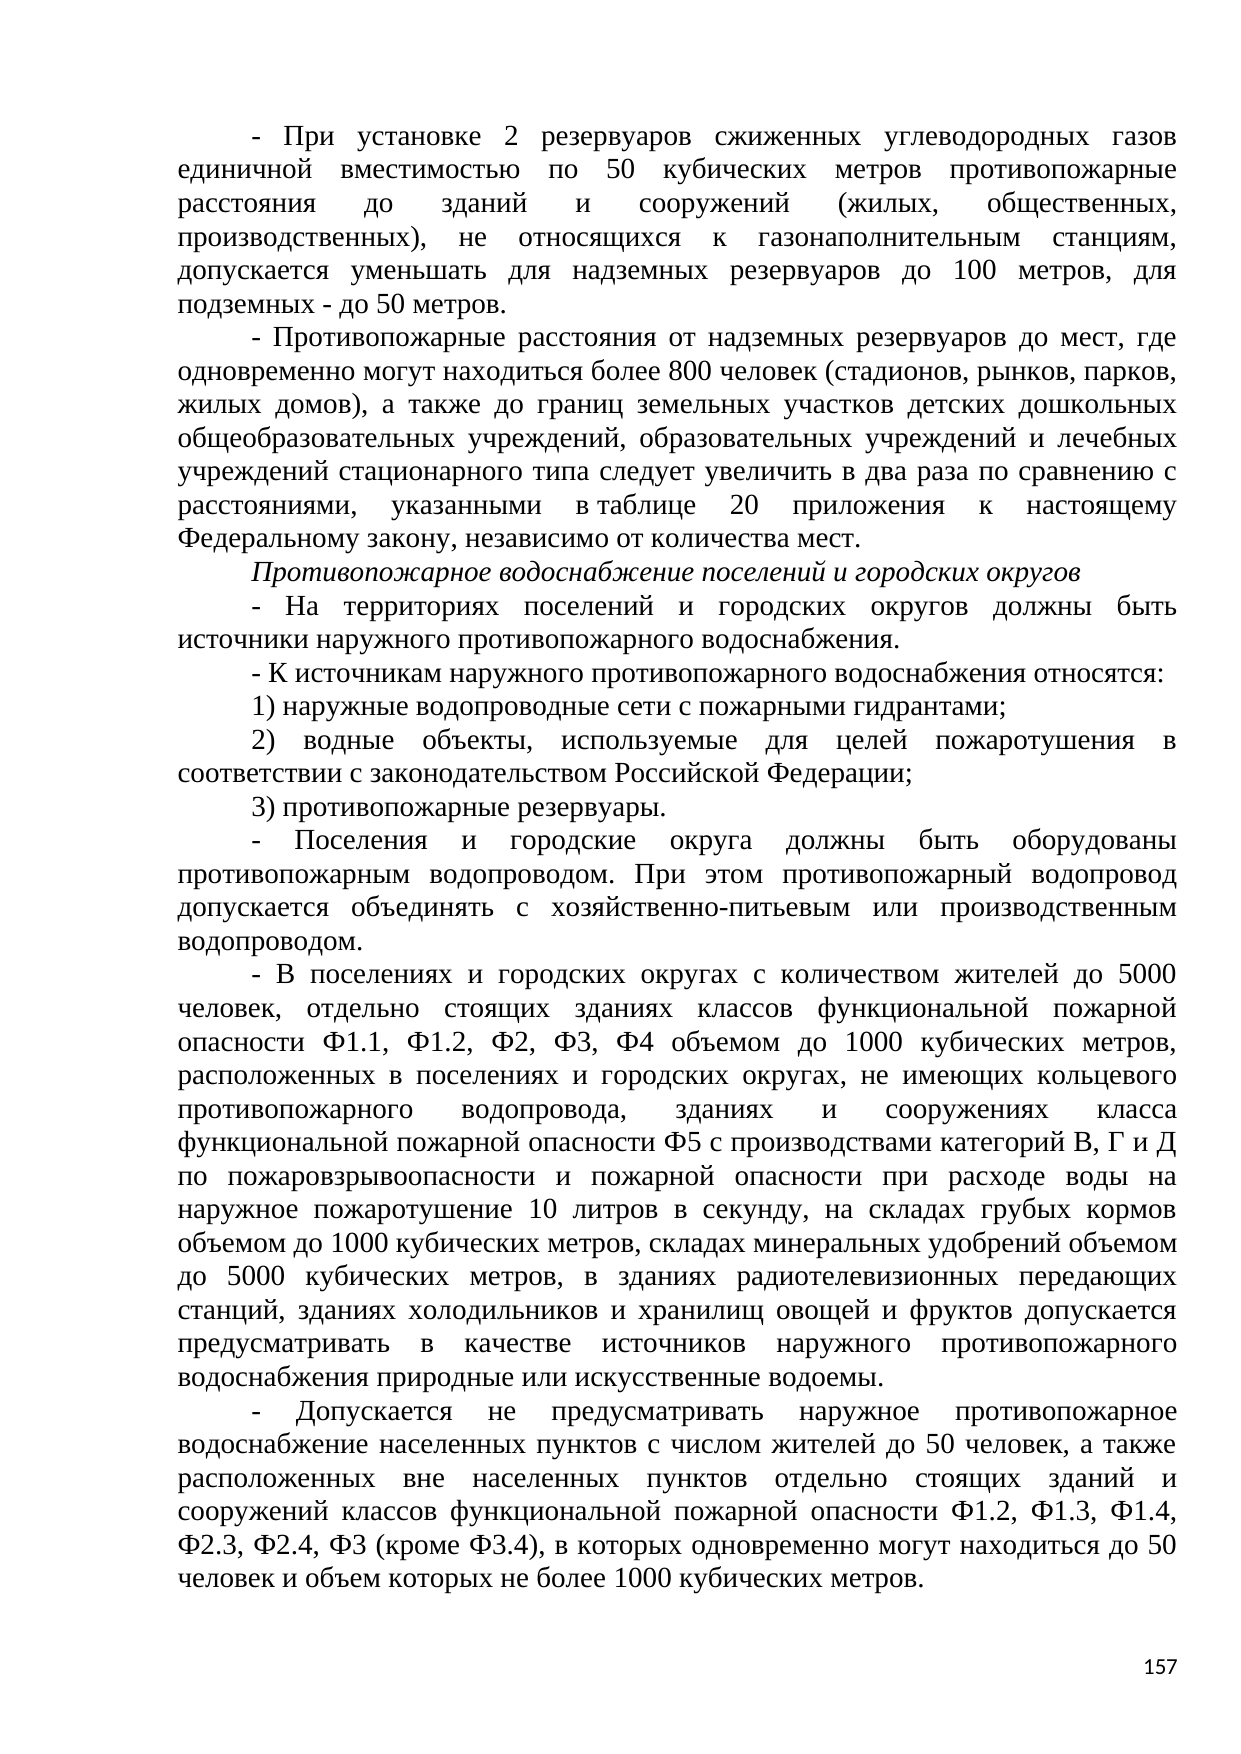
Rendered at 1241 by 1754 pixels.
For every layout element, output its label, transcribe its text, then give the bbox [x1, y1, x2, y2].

text - Допускается не предусматривать наружное противопожарное водоснабжение населенных пунктов с числом жителей до 50 человек, а также расположенных вне населенных пунктов отдельно стоящих зданий и сооружений классов функциональной пожарной опасности Ф1.2, Ф1.3, Ф1.4, Ф2.3, Ф2.4, Ф3 (кроме Ф3.4), в которых одновременно могут находиться до 50 человек и объем которых не более 1000 кубических метров. [177, 1393, 1178, 1594]
text - В поселениях и городских округах с количеством жителей до 5000 человек, отдельно стоящих зданиях классов функциональной пожарной опасности Ф1.1, Ф1.2, Ф2, Ф3, Ф4 объемом до 1000 кубических метров, расположенных в поселениях и городских округах, не имеющих кольцевого противопожарного водопровода, зданиях и сооружениях класса функциональной пожарной опасности Ф5 с производствами категорий В, Г и Д по пожаровзрывоопасности и пожарной опасности при расходе воды на наружное пожаротушение 10 литров в секунду, на складах грубых кормов объемом до 1000 кубических метров, складах минеральных удобрений объемом до 5000 кубических метров, в зданиях радиотелевизионных передающих станций, зданиях холодильников и хранилищ овощей и фруктов допускается предусматривать в качестве источников наружного противопожарного водоснабжения природные или искусственные водоемы. [177, 957, 1178, 1393]
text - Противопожарные расстояния от надземных резервуаров до мест, где одновременно могут находиться более 800 человек (стадионов, рынков, парков, жилых домов), а также до границ земельных участков детских дошкольных общеобразовательных учреждений, образовательных учреждений и лечебных учреждений стационарного типа следует увеличить в два раза по сравнению с расстояниями, указанными в таблице 20 приложения к настоящему Федеральному закону, независимо от количества мест. [177, 319, 1178, 554]
text Противопожарное водоснабжение поселений и городских округов [177, 554, 1178, 588]
text 2) водные объекты, используемые для целей пожаротушения в соответствии с законодательством Российской Федерации; [177, 722, 1178, 789]
text - К источникам наружного противопожарного водоснабжения относятся: [177, 655, 1178, 688]
text 1) наружные водопроводные сети с пожарными гидрантами; [177, 688, 1178, 722]
text - На территориях поселений и городских округов должны быть источники наружного противопожарного водоснабжения. [177, 588, 1178, 655]
text - Поселения и городские округа должны быть оборудованы противопожарным водопроводом. При этом противопожарный водопровод допускается объединять с хозяйственно-питьевым или производственным водопроводом. [177, 822, 1178, 957]
text 3) противопожарные резервуары. [177, 789, 1178, 822]
text - При установке 2 резервуаров сжиженных углеводородных газов единичной вместимостью по 50 кубических метров противопожарные расстояния до зданий и сооружений (жилых, общественных, производственных), не относящихся к газонаполнительным станциям, допускается уменьшать для надземных резервуаров до 100 метров, для подземных - до 50 метров. [177, 118, 1178, 319]
